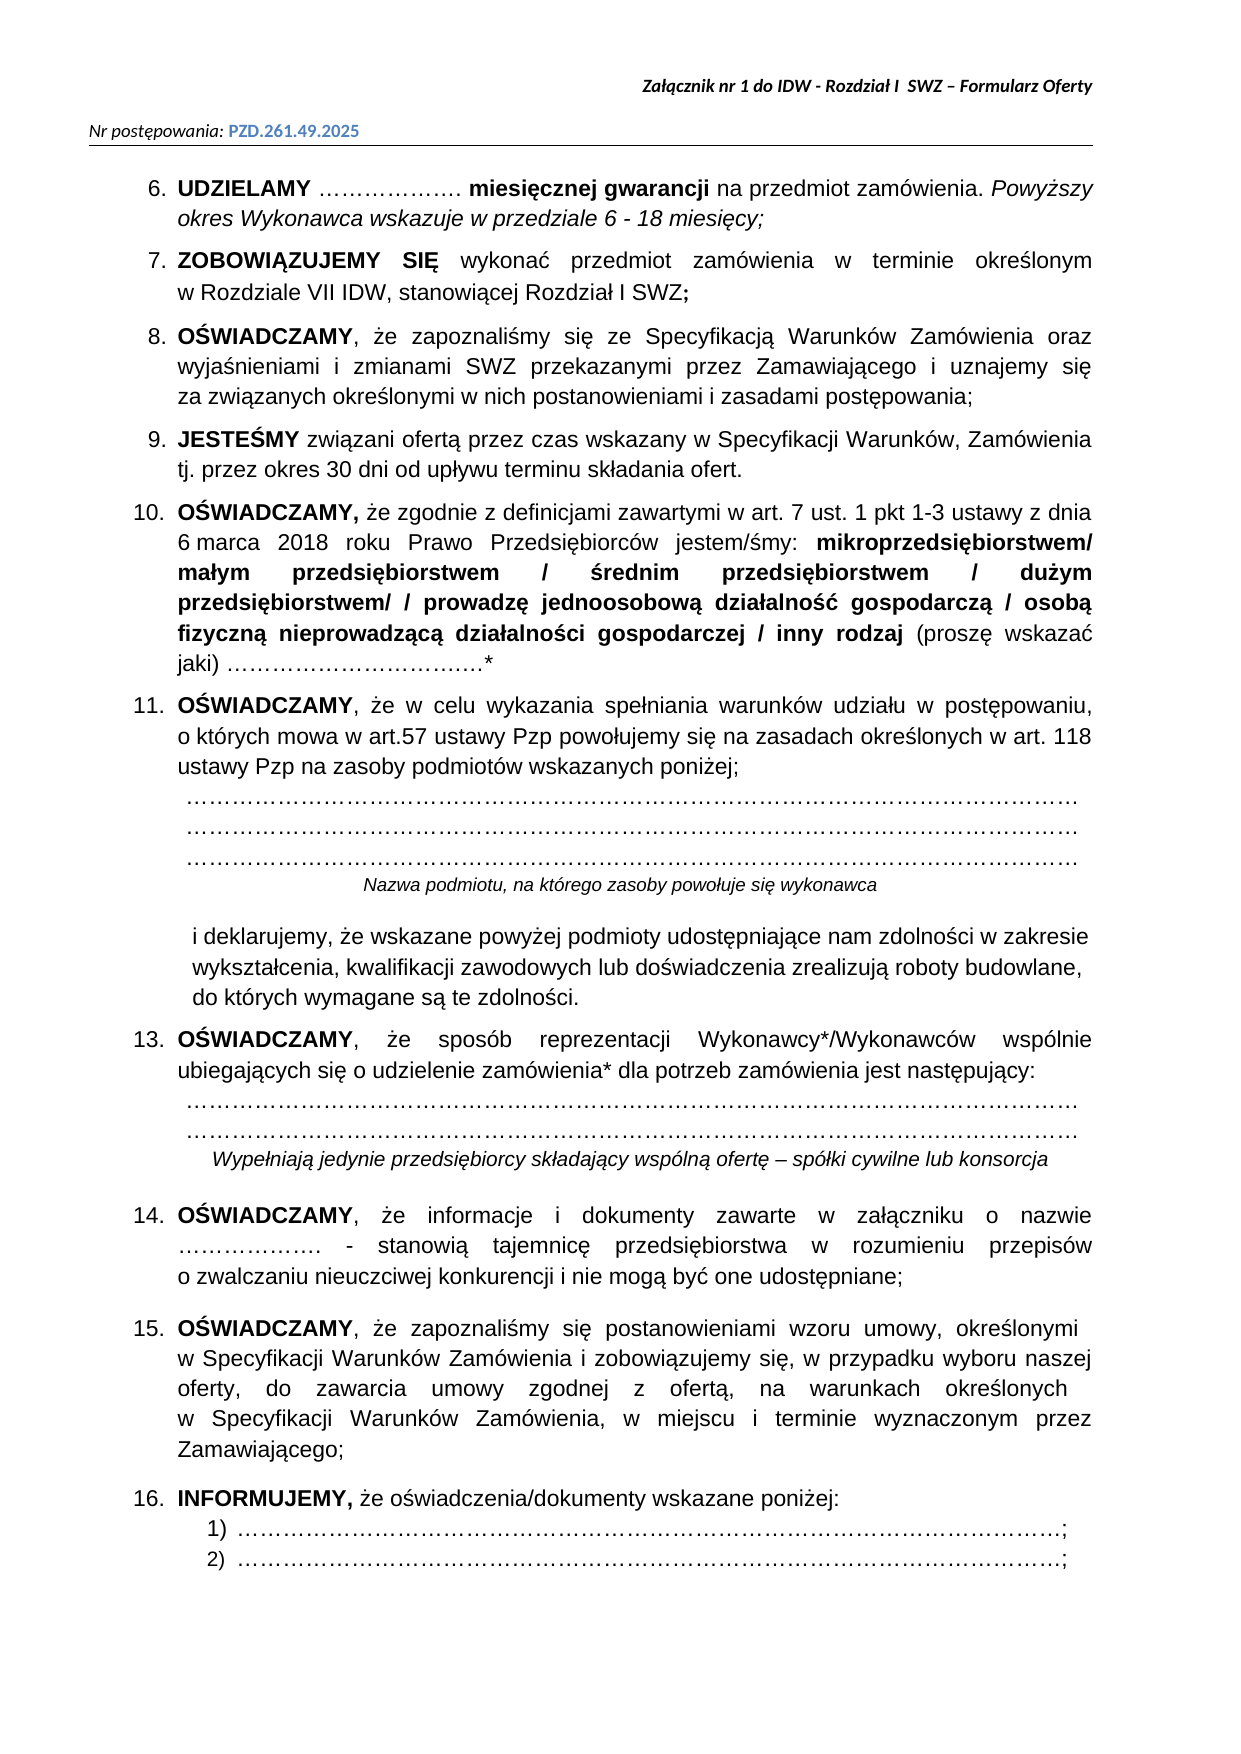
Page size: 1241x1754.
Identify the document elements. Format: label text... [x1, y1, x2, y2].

list OŚWIADCZAMY, że zapoznaliśmy się postanowieniami wzoru umowy, określonymi w Specyfikacji Warunków Zamówienia i zobowiązujemy się, w przypadku wyboru naszej oferty, do zawarcia umowy zgodnej z ofertą, na warunkach określonych w Specyfikacji Warunków Zamówienia, w miejscu i terminie wyznaczonym przez Zamawiającego; [133, 1315, 1093, 1462]
list ………………………………………………………………………………………………; [207, 1515, 1093, 1542]
list UDZIELAMY ………………. miesięcznej gwarancji na przedmiot zamówienia. Powyższy okres Wykonawca wskazuje w przedziale 6 - 18 miesięcy; [148, 174, 1093, 231]
list ZOBOWIĄZUJEMY SIĘ wykonać przedmiot zamówienia w terminie określonym w Rozdziale VII IDW, stanowiącej Rozdział I SWZ; [148, 247, 1093, 306]
list OŚWIADCZAMY, że sposób reprezentacji Wykonawcy*/Wykonawców wspólnie ubiegających się o udzielenie zamówienia* dla potrzeb zamówienia jest następujący: [133, 1026, 1093, 1083]
list OŚWIADCZAMY, że zgodnie z definicjami zawartymi w art. 7 ust. 1 pkt 1-3 ustawy z dnia 6 marca 2018 roku Prawo Przedsiębiorców jestem/śmy: mikroprzedsiębiorstwem/ małym przedsiębiorstwem / średnim przedsiębiorstwem / dużym przedsiębiorstwem/ / prowadzę jednoosobową działalność gospodarczą / osobą fizyczną nieprowadzącą działalności gospodarczej / inny rodzaj (proszę wskazać jaki) ………………………….…* [133, 499, 1093, 676]
list ……………………………………………………………………………………………………………………………………………………………………………………………………………………………………………………………………………………………………………………… [185, 783, 1093, 870]
list OŚWIADCZAMY, że zapoznaliśmy się ze Specyfikacją Warunków Zamówienia oraz wyjaśnieniami i zmianami SWZ przekazanymi przez Zamawiającego i uznajemy się za związanych określonymi w nich postanowieniami i zasadami postępowania; [148, 323, 1093, 409]
text ……………………………………………………………………………………………………………………………………………………………………………………………………………… [185, 1087, 1093, 1143]
list JESTEŚMY związani ofertą przez czas wskazany w Specyfikacji Warunków, Zamówienia tj. przez okres 30 dni od upływu terminu składania ofert. [148, 426, 1093, 482]
list ………………………………………………………………………………………………; [207, 1545, 1093, 1572]
text Nazwa podmiotu, na którego zasoby powołuje się wykonawca [148, 874, 1093, 895]
text i deklarujemy, że wskazane powyżej podmioty udostępniające nam zdolności w zakresie wykształcenia, kwalifikacji zawodowych lub doświadczenia zrealizują roboty budowlane, do których wymagane są te zdolności. [192, 923, 1093, 1010]
list OŚWIADCZAMY, że informacje i dokumenty zawarte w załączniku o nazwie ………………. - stanowią tajemnicę przedsiębiorstwa w rozumieniu przepisów o zwalczaniu nieuczciwej konkurencji i nie mogą być one udostępniane; [133, 1202, 1093, 1289]
list Wypełniają jedynie przedsiębiorcy składający wspólną ofertę – spółki cywilne lub konsorcja [177, 1147, 1093, 1171]
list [133, 1485, 1093, 1511]
list OŚWIADCZAMY, że w celu wykazania spełniania warunków udziału w postępowaniu, o których mowa w art.57 ustawy Pzp powołujemy się na zasadach określonych w art. 118 ustawy Pzp na zasoby podmiotów wskazanych poniżej; [133, 692, 1093, 779]
